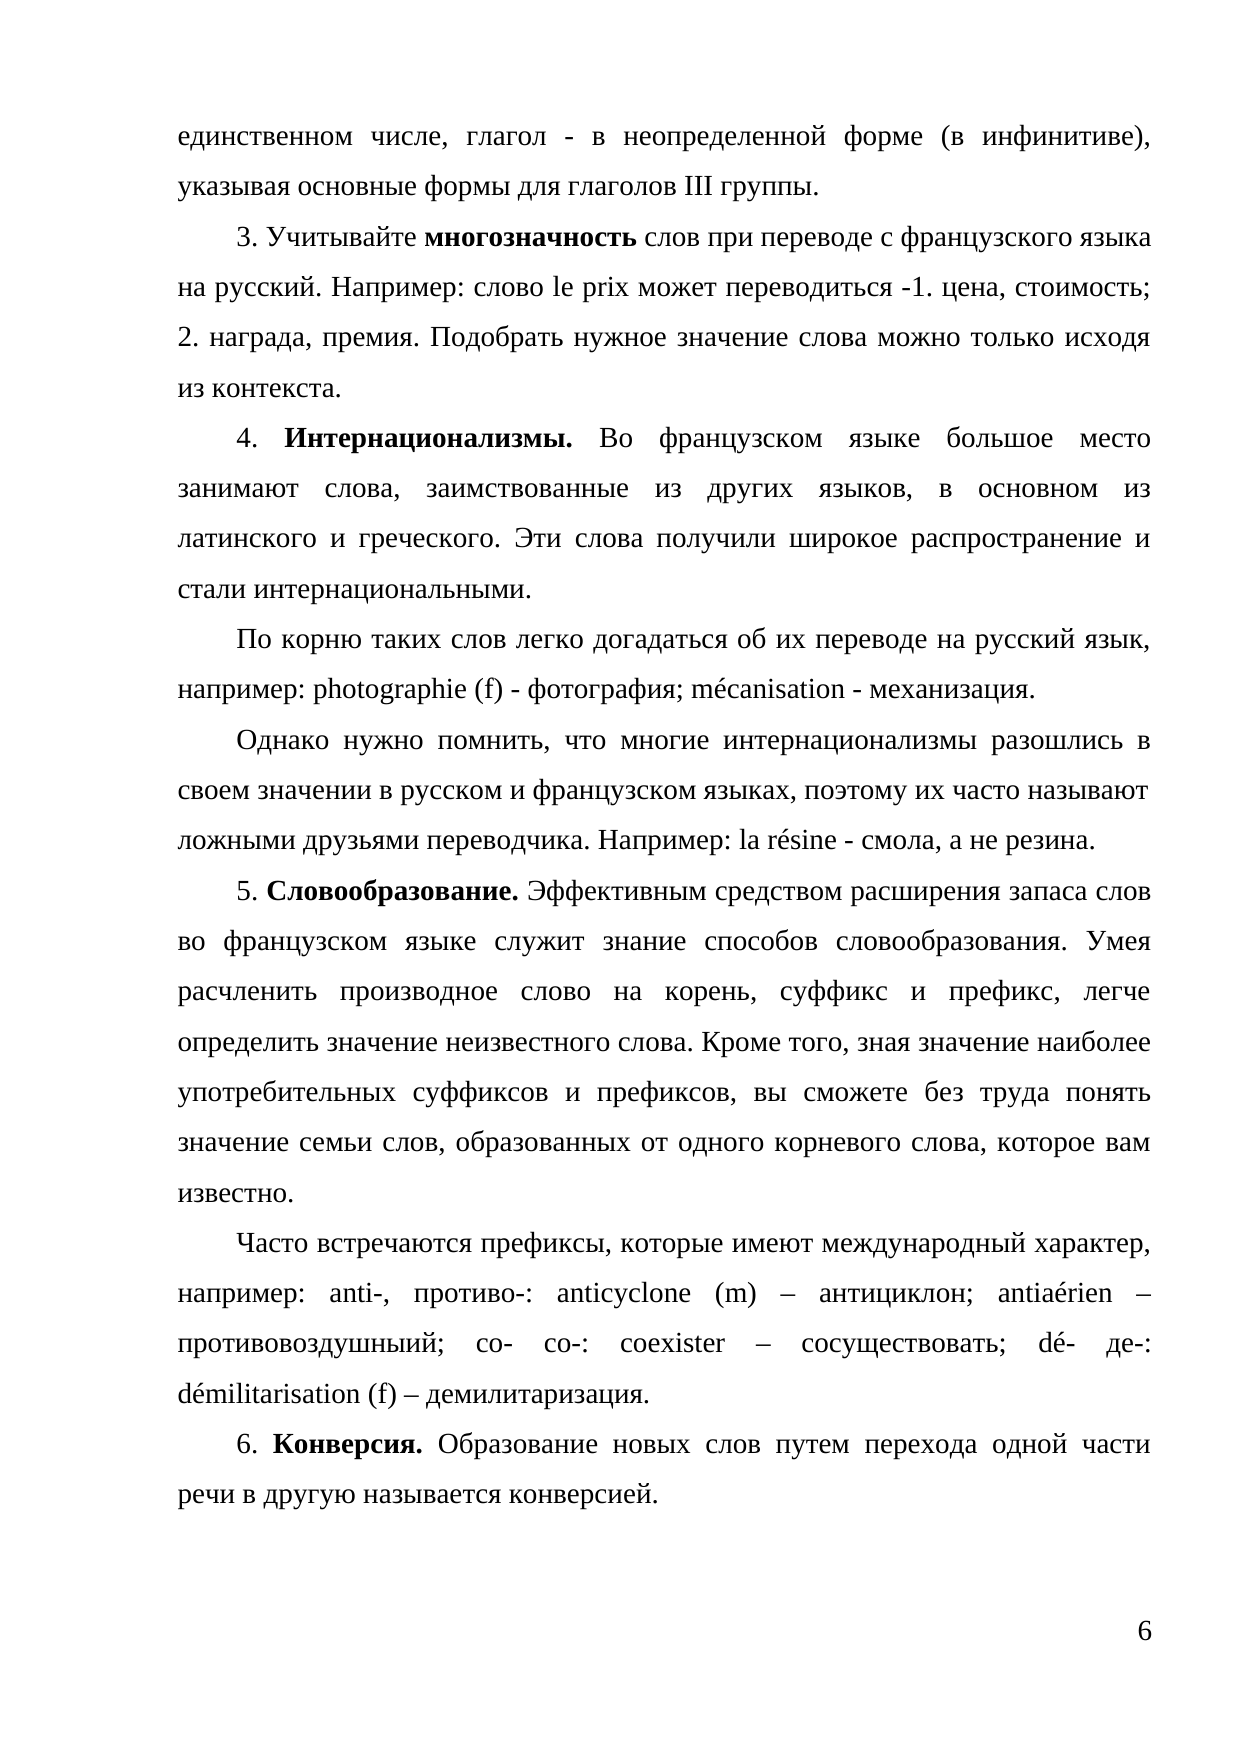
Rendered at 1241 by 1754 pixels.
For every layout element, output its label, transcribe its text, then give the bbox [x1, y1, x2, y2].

text 5. Словообразование. Эффективным средством расширения запаса слов во французском языке служит знание способов словообразования. Умея расчленить производное слово на корень, суффикс и префикс, легче определить значение неизвестного слова. Кроме того, зная значение наиболее употребительных суффиксов и префиксов, вы сможете без труда понять значение семьи слов, образованных от одного корневого слова, которое вам известно. [177, 873, 1152, 1208]
text Однако нужно помнить, что многие интернационализмы разошлись в своем значении в русском и французском языках, поэтому их часто называют [177, 722, 1152, 806]
text 6. Конверсия. Образование новых слов путем перехода одной части речи в другую называется конверсией. [177, 1426, 1152, 1510]
text 4. Интернационализмы. Во французском языке большое место занимают слова, заимствованные из других языков, в основном из латинского и греческого. Эти слова получили широкое распространение и стали интернациональными. [177, 420, 1152, 604]
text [177, 118, 1152, 202]
text Часто встречаются префиксы, которые имеют международный характер, например: anti-, противо-: anticyclone (m) – антициклон; antiaérien – противовоздушныий; со- со-: соехistеr – сосуществовать; dé- де-: démilitarisation (f) – демилитаризация. [177, 1225, 1152, 1409]
text 3. Учитывайте многозначность слов при переводе с французского языка на русский. Например: слово le prix может переводиться -1. цена, стоимость; 2. награда, премия. Подобрать нужное значение слова можно только исходя из контекста. [177, 219, 1152, 403]
text ложными друзьями переводчика. Например: la résine - смола, а не резина. [177, 822, 1152, 856]
text По корню таких слов легко догадаться об их переводе на русский язык, например: photographie (f) - фотография; mécanisation - механизация. [177, 621, 1152, 705]
